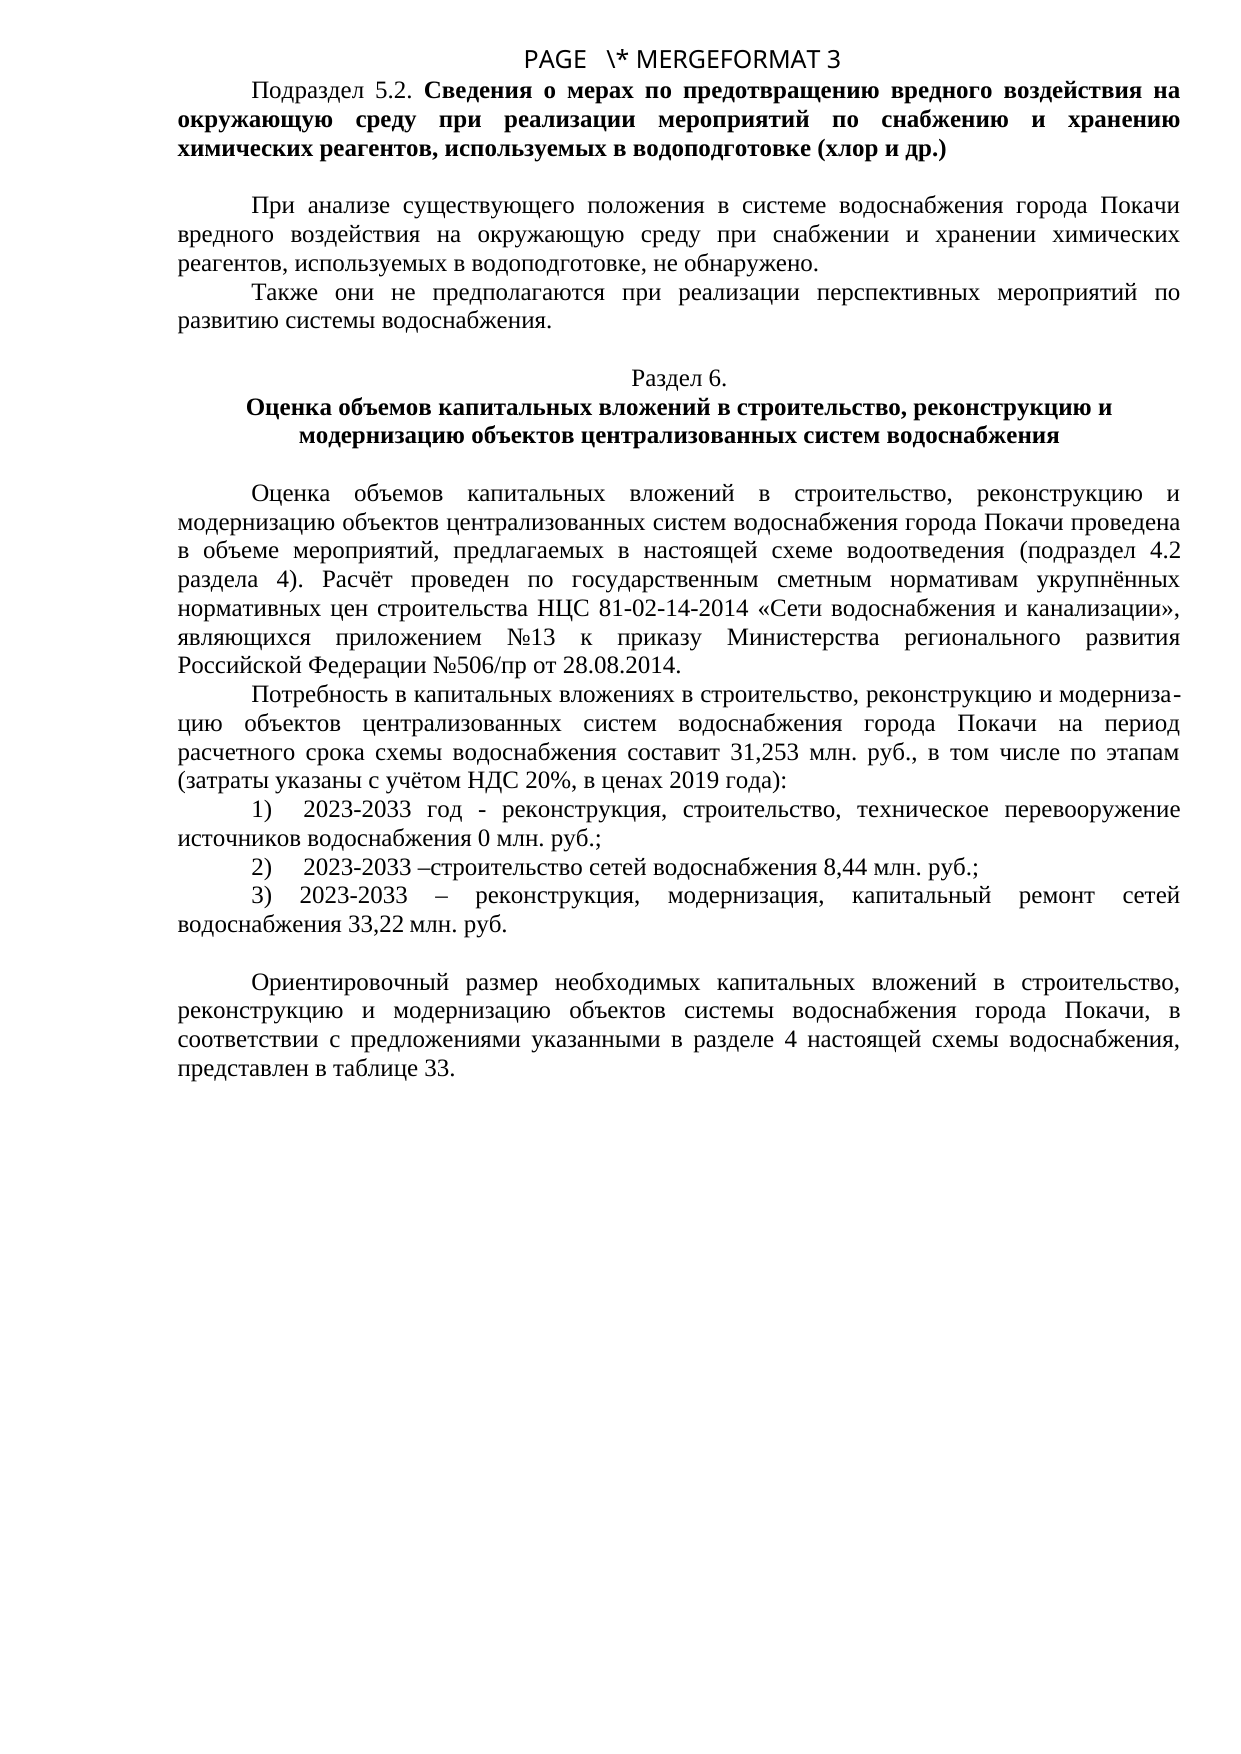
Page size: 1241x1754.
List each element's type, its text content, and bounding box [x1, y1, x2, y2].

text При анализе существующего положения в системе водоснабжения города Покачи вредного воздействия на окружающую среду при снабжении и хранении химических реагентов, используемых в водоподготовке, не обнаружено. [177, 190, 1181, 277]
text Оценка объемов капитальных вложений в строительство, реконструкцию и модернизацию объектов централизованных систем водоснабжения города Покачи проведена в объеме мероприятий, предлагаемых в настоящей схеме водоотведения (подраздел 4.2 раздела 4). Расчёт проведен по государственным сметным нормативам укрупнённых нормативных цен строительства НЦС 81-02-14-2014 «Сети водоснабжения и канализации», являющихся приложением №13 к приказу Министерства регионального развития Российской Федерации №506/пр от 28.08.2014. [177, 478, 1181, 679]
text Оценка объемов капитальных вложений в строительство, реконструкцию и модернизацию объектов централизованных систем водоснабжения [177, 392, 1181, 449]
text Ориентировочный размер необходимых капитальных вложений в строительство, реконструкцию и модернизацию объектов системы водоснабжения города Покачи, в соответствии с предложениями указанными в разделе 4 настоящей схемы водоснабжения, представлен в таблице 33. [177, 967, 1181, 1082]
text 3) 2023-2033 – реконструкция, модернизация, капитальный ремонт сетей водоснабжения 33,22 млн. руб. [177, 880, 1181, 938]
text 1) 2023-2033 год - реконструкция, строительство, техническое перевооружение источников водоснабжения 0 млн. руб.; [177, 794, 1181, 852]
text Потребность в капитальных вложениях в строительство, реконструкцию и модернизацию объектов централизованных систем водоснабжения города Покачи на период расчетного срока схемы водоснабжения составит 31,253 млн. руб., в том числе по этапам (затраты указаны с учётом НДС 20%, в ценах 2019 года): [177, 679, 1181, 794]
text Раздел 6. [177, 363, 1181, 392]
text Подраздел 5.2. Сведения о мерах по предотвращению вредного воздействия на окружающую среду при реализации мероприятий по снабжению и хранению химических реагентов, используемых в водоподготовке (хлор и др.) [177, 75, 1181, 162]
text 2) 2023-2033 –строительство сетей водоснабжения 8,44 млн. руб.; [177, 852, 1181, 880]
text Также они не предполагаются при реализации перспективных мероприятий по развитию системы водоснабжения. [177, 277, 1181, 334]
